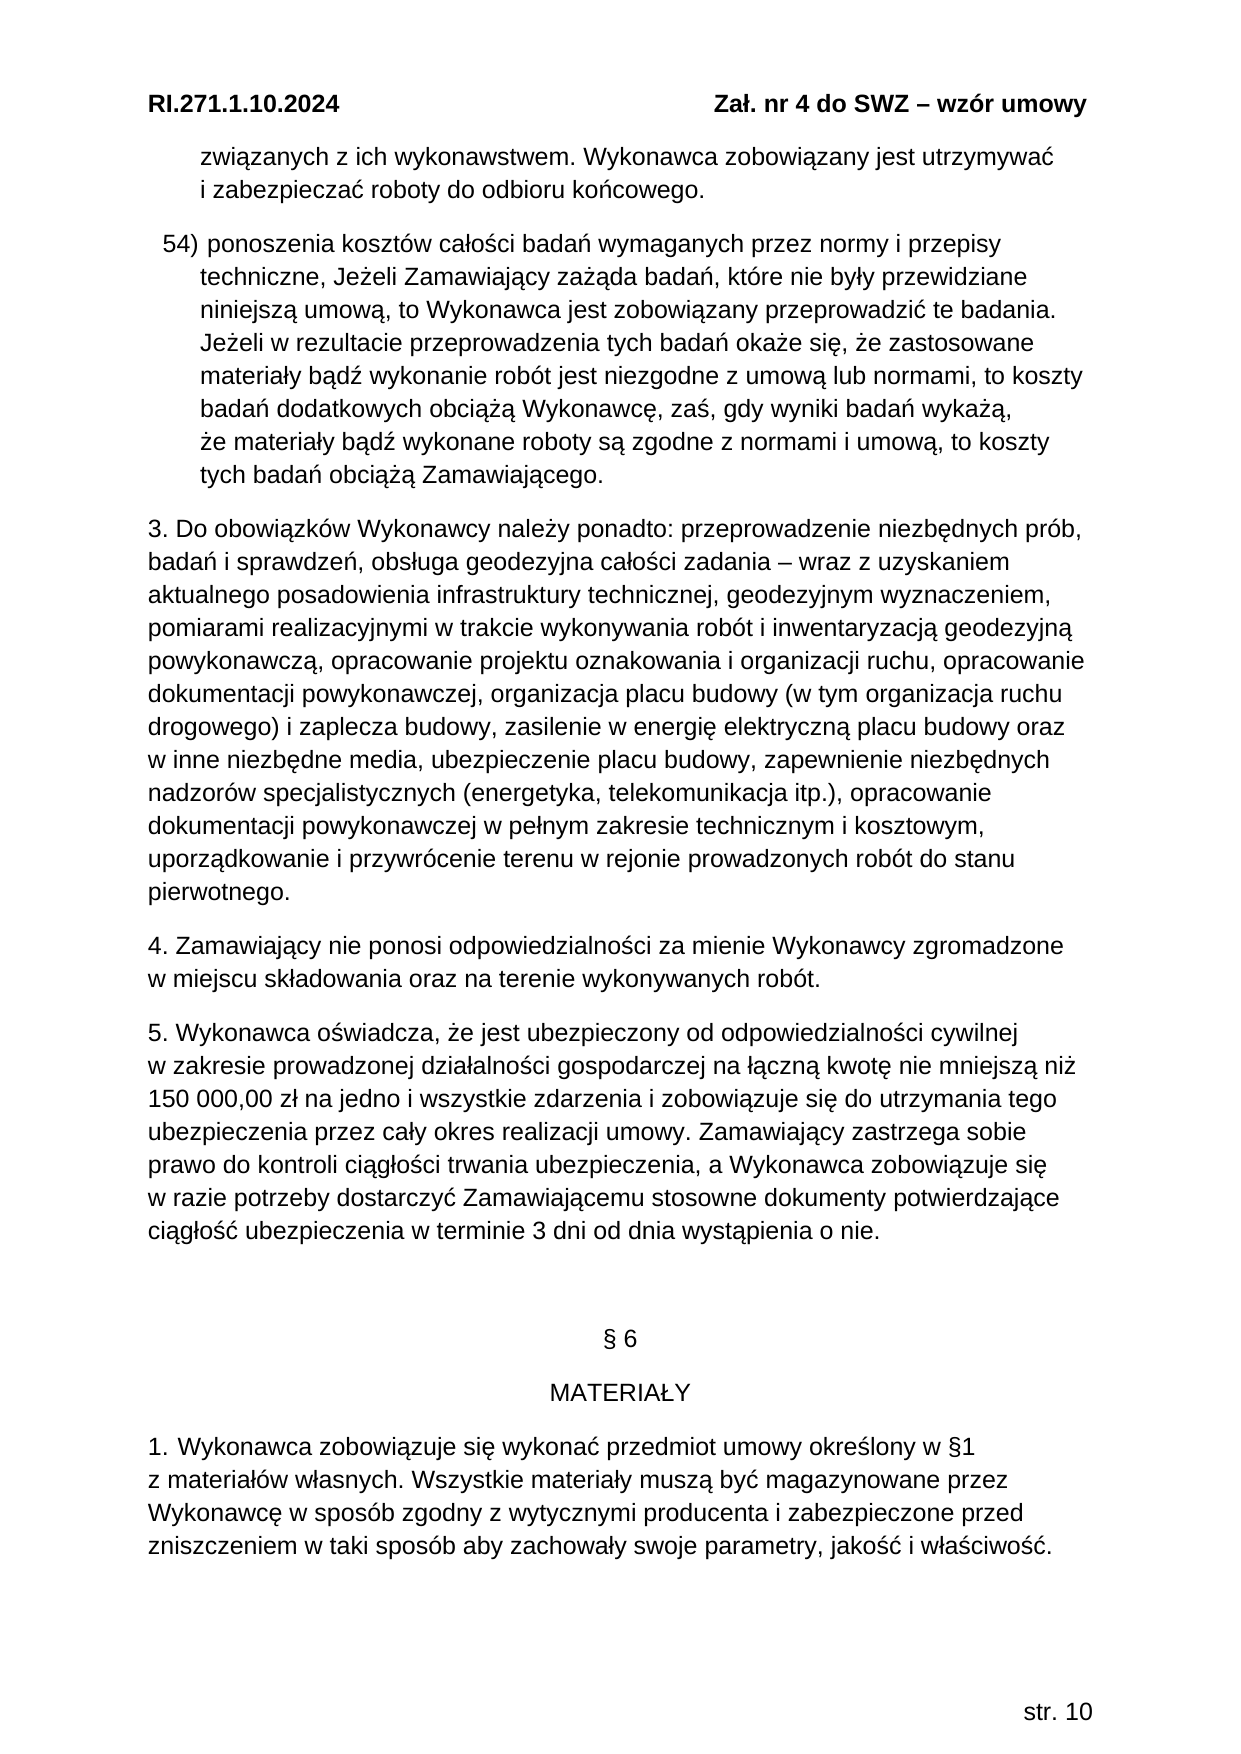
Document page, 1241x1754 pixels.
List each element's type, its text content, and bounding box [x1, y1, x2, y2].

list ponoszenia kosztów całości badań wymaganych przez normy i przepisy techniczne, Jeżeli Zamawiający zażąda badań, które nie były przewidziane niniejszą umową, to Wykonawca jest zobowiązany przeprowadzić te badania. Jeżeli w rezultacie przeprowadzenia tych badań okaże się, że zastosowane materiały bądź wykonanie robót jest niezgodne z umową lub normami, to koszty badań dodatkowych obciążą Wykonawcę, zaś, gdy wyniki badań wykażą, że materiały bądź wykonane roboty są zgodne z normami i umową, to koszty tych badań obciążą Zamawiającego. [162, 229, 1093, 489]
text MATERIAŁY [148, 1378, 1093, 1406]
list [162, 142, 1093, 204]
list 4. Zamawiający nie ponosi odpowiedzialności za mienie Wykonawcy zgromadzone w miejscu składowania oraz na terenie wykonywanych robót. [148, 931, 1093, 993]
list Wykonawca zobowiązuje się wykonać przedmiot umowy określony w §1 z materiałów własnych. Wszystkie materiały muszą być magazynowane przez Wykonawcę w sposób zgodny z wytycznymi producenta i zabezpieczone przed zniszczeniem w taki sposób aby zachowały swoje parametry, jakość i właściwość. [148, 1432, 1093, 1559]
list 3. Do obowiązków Wykonawcy należy ponadto: przeprowadzenie niezbędnych prób, badań i sprawdzeń, obsługa geodezyjna całości zadania – wraz z uzyskaniem aktualnego posadowienia infrastruktury technicznej, geodezyjnym wyznaczeniem, pomiarami realizacyjnymi w trakcie wykonywania robót i inwentaryzacją geodezyjną powykonawczą, opracowanie projektu oznakowania i organizacji ruchu, opracowanie dokumentacji powykonawczej, organizacja placu budowy (w tym organizacja ruchu drogowego) i zaplecza budowy, zasilenie w energię elektryczną placu budowy oraz w inne niezbędne media, ubezpieczenie placu budowy, zapewnienie niezbędnych nadzorów specjalistycznych (energetyka, telekomunikacja itp.), opracowanie dokumentacji powykonawczej w pełnym zakresie technicznym i kosztowym, uporządkowanie i przywrócenie terenu w rejonie prowadzonych robót do stanu pierwotnego. [148, 514, 1093, 906]
text § 6 [148, 1324, 1093, 1353]
list 5. Wykonawca oświadcza, że jest ubezpieczony od odpowiedzialności cywilnej w zakresie prowadzonej działalności gospodarczej na łączną kwotę nie mniejszą niż 150 000,00 zł na jedno i wszystkie zdarzenia i zobowiązuje się do utrzymania tego ubezpieczenia przez cały okres realizacji umowy. Zamawiający zastrzega sobie prawo do kontroli ciągłości trwania ubezpieczenia, a Wykonawca zobowiązuje się w razie potrzeby dostarczyć Zamawiającemu stosowne dokumenty potwierdzające ciągłość ubezpieczenia w terminie 3 dni od dnia wystąpienia o nie. [148, 1018, 1093, 1245]
